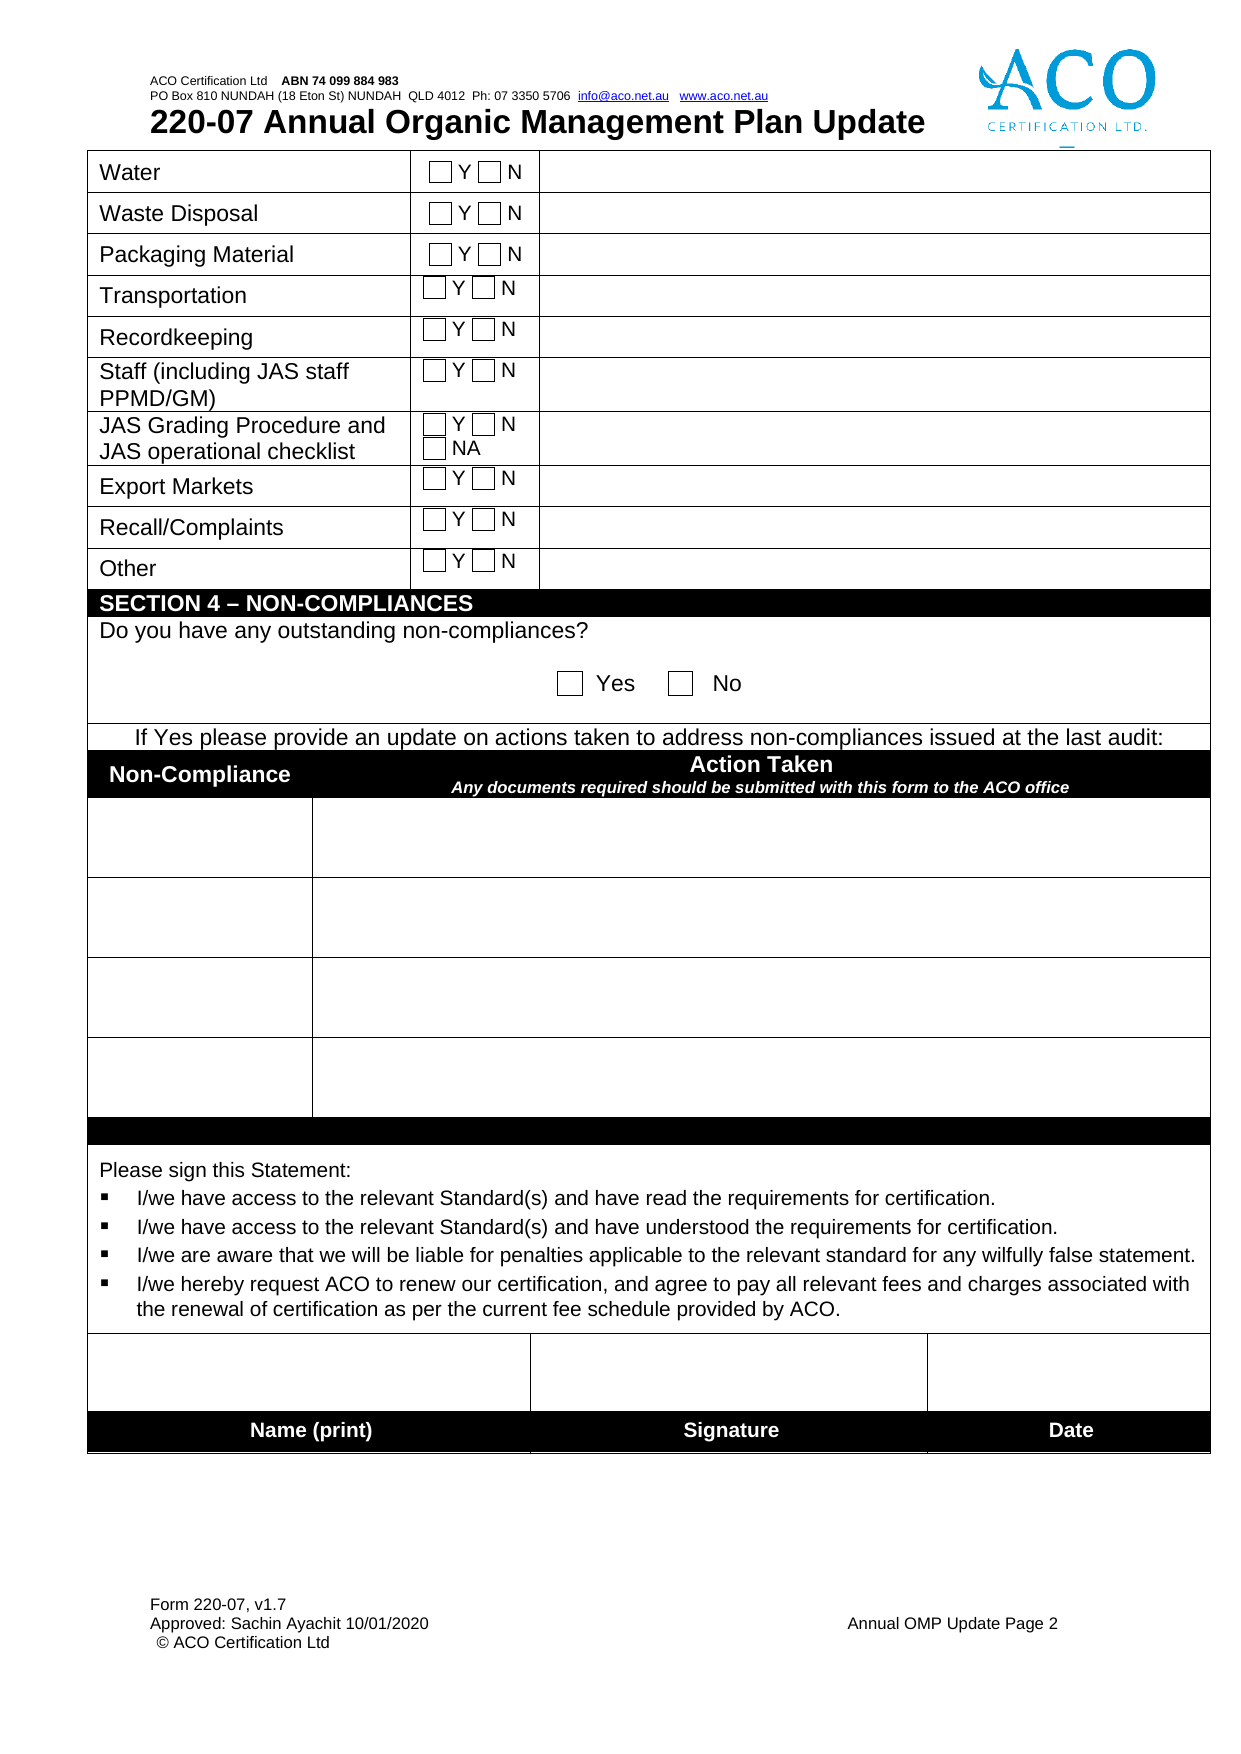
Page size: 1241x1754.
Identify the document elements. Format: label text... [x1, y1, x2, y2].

table_cell Y N [411, 317, 539, 357]
table_cell [88, 1038, 312, 1117]
table_cell [540, 358, 1210, 411]
table_cell If Yes please provide an update on actions taken to address non-compliances issued at the last audit: [88, 724, 1210, 750]
table_cell Y N [411, 549, 539, 589]
table_cell Staff (including JAS staff PPMD/GM) [88, 358, 410, 411]
table_cell Y N [411, 507, 539, 547]
table_cell [313, 958, 1210, 1037]
table_cell [540, 466, 1210, 506]
table_cell [540, 507, 1210, 547]
table_cell Y N [411, 276, 539, 316]
table_cell [540, 317, 1210, 357]
table_cell [88, 1334, 530, 1411]
table_cell [540, 234, 1210, 274]
table_cell Water [88, 151, 410, 192]
table_cell [313, 878, 1210, 957]
table_cell Do you have any outstanding non-compliances? Yes No [88, 617, 1210, 723]
table_cell Date [928, 1412, 1210, 1452]
table_cell [540, 151, 1210, 192]
table_cell Please sign this Statement: I/we have access to the relevant Standard(s) and have read the requirements for certification. I/we have access to the relevant Standard(s) and have understood the requirements for certification. I/we are aware that we will be liable for penalties applicable to the relevant standard for any wilfully false statement. I/we hereby request to renew our certification, and agree to pay all relevant fees and charges associated with the renewal of certification as per the current fee schedule provided by ACO. [88, 1145, 1210, 1333]
table_cell Transportation [88, 276, 410, 316]
table_cell Export Markets [88, 466, 410, 506]
table_cell Y N [411, 151, 539, 192]
table_cell Other [88, 549, 410, 589]
table_cell JAS Grading Procedure and JAS operational checklist [88, 412, 410, 465]
table_cell [540, 276, 1210, 316]
table_cell Y N [411, 193, 539, 233]
table_cell Y N [411, 358, 539, 411]
table_cell [88, 1118, 1210, 1144]
table_cell Packaging Material [88, 234, 410, 274]
table_cell Recordkeeping [88, 317, 410, 357]
table_cell [313, 1038, 1210, 1117]
table_cell [88, 958, 312, 1037]
table_cell Action Taken Any documents required should be submitted with this form to the ACO office [313, 751, 1210, 797]
table_cell Y N [411, 234, 539, 274]
table_cell [540, 549, 1210, 589]
table_cell Y N [411, 466, 539, 506]
table_cell Recall/Complaints [88, 507, 410, 547]
picture [967, 46, 1174, 147]
table_cell Waste Disposal [88, 193, 410, 233]
table_cell [540, 193, 1210, 233]
table_cell SECTION 4 – NON-COMPLIANCES [88, 590, 1210, 616]
table_cell Non-Compliance [88, 751, 312, 797]
table_cell [928, 1334, 1210, 1411]
table_cell Signature [531, 1412, 927, 1452]
table_cell Y N NA [411, 412, 539, 465]
table_cell [540, 412, 1210, 465]
table_cell [313, 798, 1210, 877]
table_cell [531, 1334, 927, 1411]
table_cell [88, 798, 312, 877]
table_cell [88, 878, 312, 957]
table_cell Name (print) [88, 1412, 530, 1452]
